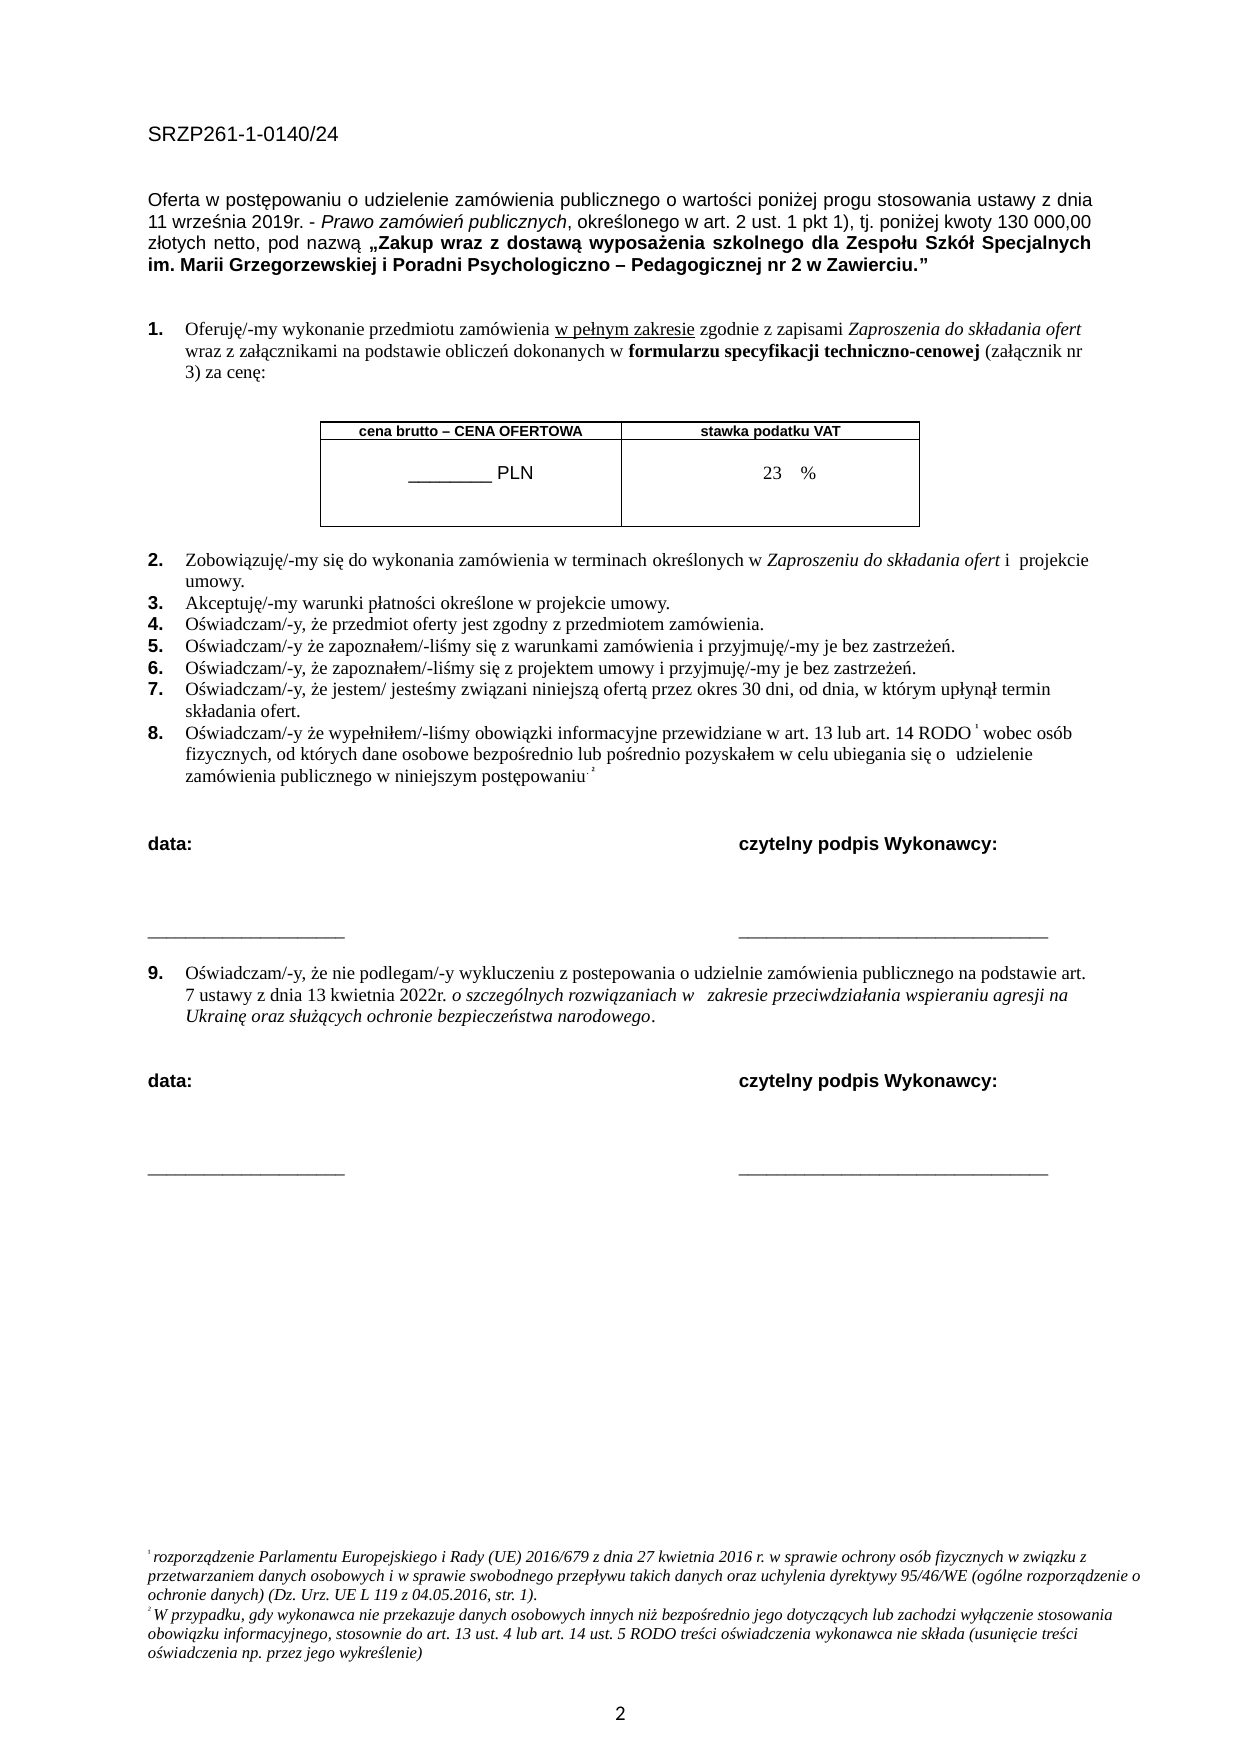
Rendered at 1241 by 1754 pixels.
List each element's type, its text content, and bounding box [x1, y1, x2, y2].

list Oferuję/-my wykonanie przedmiotu zamówienia w pełnym zakresie zgodnie z zapisami Zaproszenia do składania ofert wraz z załącznikami na podstawie obliczeń dokonanych w formularzu specyfikacji techniczno-cenowej (załącznik nr 3) za cenę: [148, 318, 1092, 383]
list Akceptuję/-my warunki płatności określone w projekcie umowy. [148, 592, 1092, 613]
list Oświadczam/-y, że jestem/ jesteśmy związani niniejszą ofertą przez okres 30 dni, od dnia, w którym upłynął termin składania ofert. [148, 678, 1092, 721]
text data: czytelny podpis Wykonawcy: [148, 1070, 1092, 1092]
table_cell % [622, 440, 919, 526]
list Oświadczam/-y, że przedmiot oferty jest zgodny z przedmiotem zamówienia. [148, 613, 1092, 635]
list Oświadczam/-y że zapoznałem/-liśmy się z warunkami zamówienia i przyjmuję/-my je bez zastrzeżeń. [148, 635, 1092, 657]
list Oświadczam/-y że wypełniłem/-liśmy obowiązki informacyjne przewidziane w art. 13 lub art. 14 RODO ¹ wobec osób fizycznych, od których dane osobowe bezpośrednio lub pośrednio pozyskałem w celu ubiegania się o udzielenie zamówienia publicznego w niniejszym postępowaniu. ² [148, 721, 1092, 786]
text _____________________ _________________________________ [148, 919, 1092, 941]
text _____________________ _________________________________ [148, 1156, 1092, 1178]
table_header stawka podatku VAT [622, 423, 919, 439]
list Zobowiązuję/-my się do wykonania zamówienia w terminach określonych w Zaproszeniu do składania ofert i projekcie umowy. [148, 548, 1092, 592]
text data: czytelny podpis Wykonawcy: [148, 833, 1092, 854]
text Oferta w postępowaniu o udzielenie zamówienia publicznego o wartości poniżej progu stosowania ustawy z dnia 11 września 2019r. - Prawo zamówień publicznych, określonego w art. 2 ust. 1 pkt 1), tj. poniżej kwoty 130 000,00 złotych netto, pod nazwą „Zakup wraz z dostawą wyposażenia szkolnego dla Zespołu Szkół Specjalnych im. Marii Grzegorzewskiej i Poradni Psychologiczno – Pedagogicznej nr 2 w Zawierciu.” [148, 189, 1092, 275]
list Oświadczam/-y, że zapoznałem/-liśmy się z projektem umowy i przyjmuję/-my je bez zastrzeżeń. [148, 657, 1092, 678]
list ² W przypadku, gdy wykonawca nie przekazuje danych osobowych innych niż bezpośrednio jego dotyczących lub zachodzi wyłączenie stosowania obowiązku informacyjnego, stosownie do art. 13 ust. 4 lub art. 14 ust. 5 RODO treści oświadczenia wykonawca nie składa (usunięcie treści oświadczenia np. przez jego wykreślenie) [148, 1604, 1167, 1662]
list Oświadczam/-y, że nie podlegam/-y wykluczeniu z postepowania o udzielnie zamówienia publicznego na podstawie art. 7 ustawy z dnia 13 kwietnia 2022r. o szczególnych rozwiązaniach w zakresie przeciwdziałania wspieraniu agresji na Ukrainę oraz służących ochronie bezpieczeństwa narodowego. [148, 962, 1092, 1027]
table_cell ________ PLN [321, 440, 621, 526]
table_header cena brutto – CENA OFERTOWA [321, 423, 621, 439]
list ¹ rozporządzenie Parlamentu Europejskiego i Rady (UE) 2016/679 z dnia 27 kwietnia 2016 r. w sprawie ochrony osób fizycznych w związku z przetwarzaniem danych osobowych i w sprawie swobodnego przepływu takich danych oraz uchylenia dyrektywy 95/46/WE (ogólne rozporządzenie o ochronie danych) (Dz. Urz. UE L 119 z 04.05.2016, str. 1). [148, 1547, 1167, 1604]
